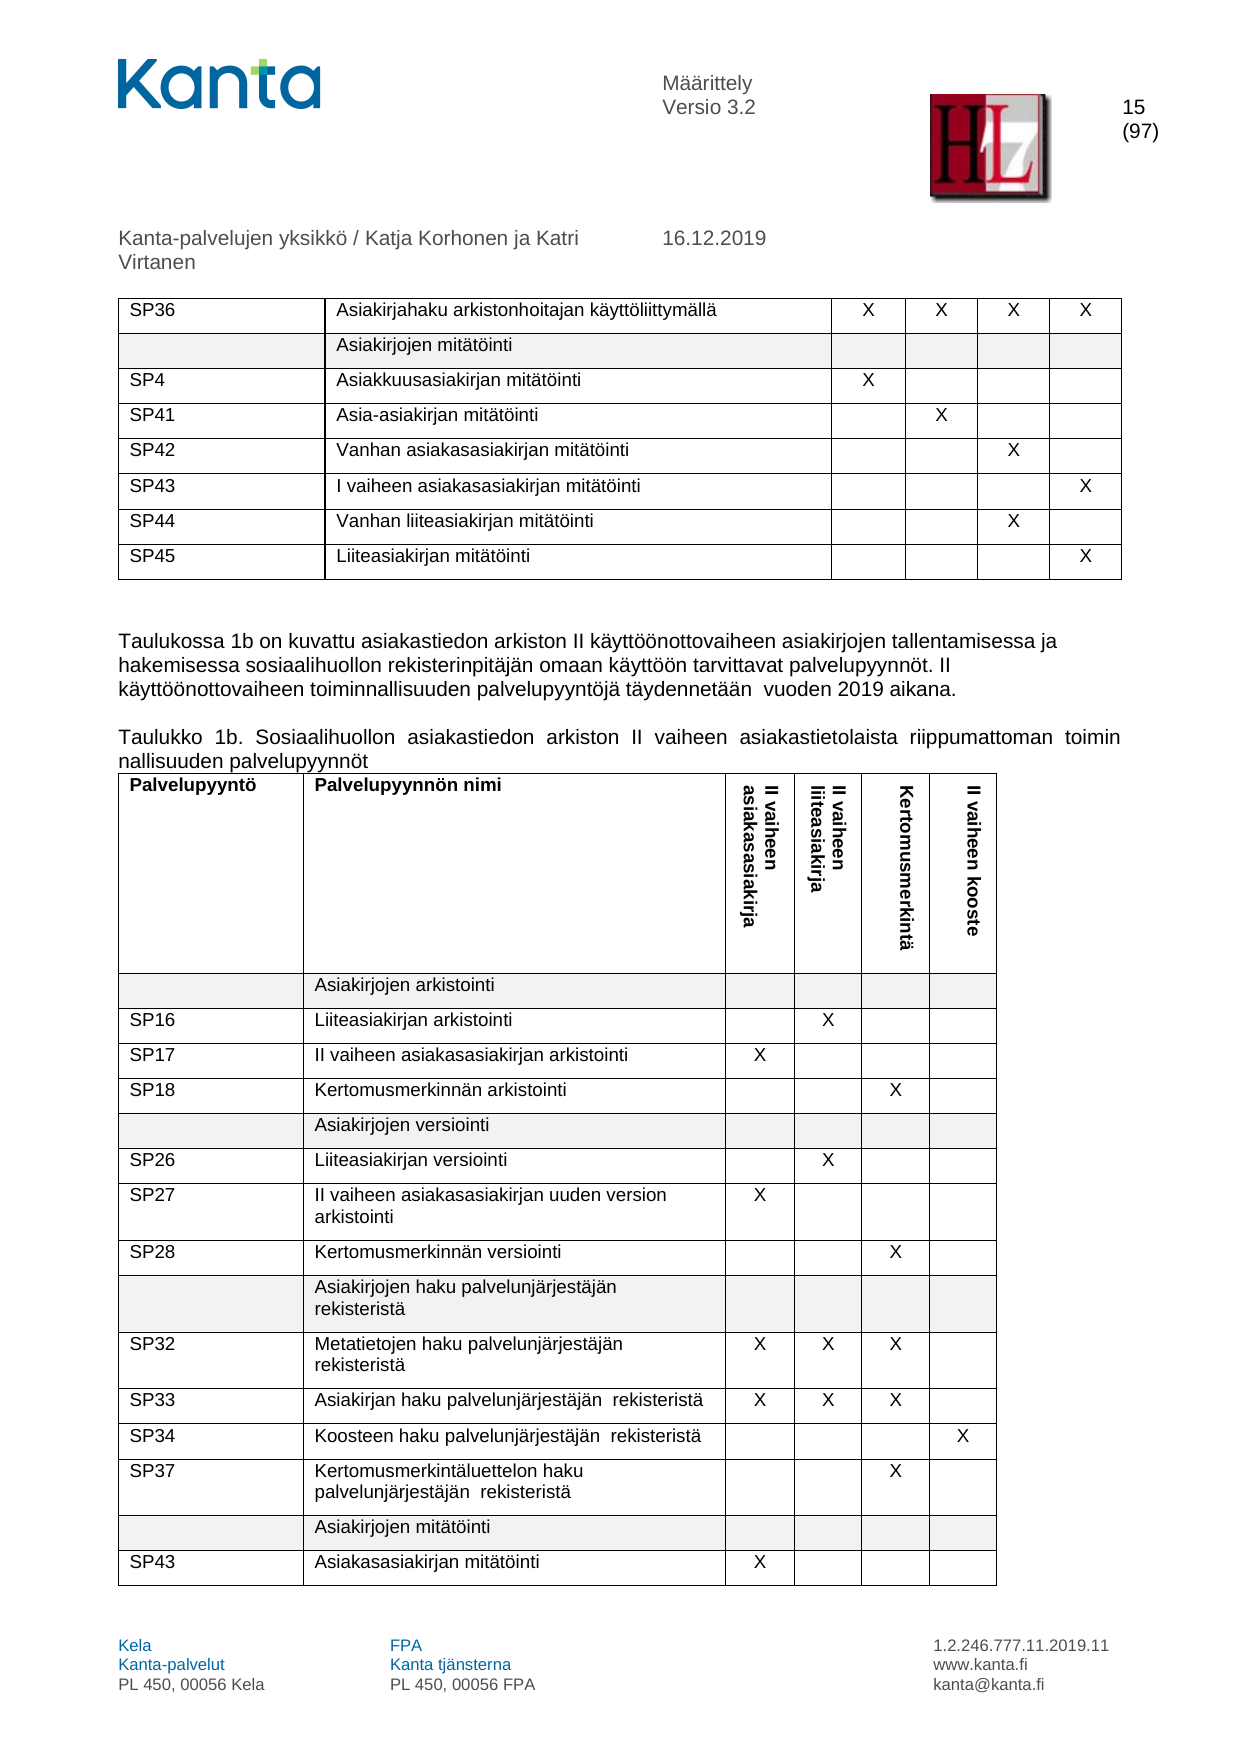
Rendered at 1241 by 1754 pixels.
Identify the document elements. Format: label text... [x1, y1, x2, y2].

table_cell [726, 1460, 794, 1515]
table_cell [862, 1516, 929, 1550]
table_cell [726, 974, 794, 1008]
table_cell [1050, 510, 1121, 543]
table_cell Asiakirjojen mitätöinti [304, 1516, 725, 1550]
table_header Palvelupyyntö [119, 774, 303, 972]
table_cell [930, 1460, 996, 1515]
table_cell [978, 474, 1049, 508]
table_cell X [795, 1389, 861, 1423]
table_cell SP18 [119, 1079, 303, 1113]
table_cell SP45 [119, 545, 324, 579]
table_cell [862, 1551, 929, 1585]
table_cell [862, 1149, 929, 1183]
table_cell X [1050, 545, 1121, 579]
table_cell Asiakirjojen arkistointi [304, 974, 725, 1008]
table_cell X [795, 1333, 861, 1388]
table_cell [930, 1551, 996, 1585]
table_cell [795, 1241, 861, 1275]
table_cell [862, 1424, 929, 1458]
table_cell [862, 1184, 929, 1240]
table_cell X [978, 439, 1049, 473]
picture [930, 94, 1053, 203]
text Taulukko 1b. Sosiaalihuollon asiakastiedon arkiston II vaiheen asiakastietolaista riippumattoman toimin nallisuuden palvelupyynnöt [118, 724, 1122, 772]
table_cell [906, 334, 977, 368]
table_cell [930, 1184, 996, 1240]
table_cell Asiakirjojen versiointi [304, 1114, 725, 1148]
table_cell SP27 [119, 1184, 303, 1240]
table_cell SP43 [119, 1551, 303, 1585]
table_cell X [978, 510, 1049, 543]
table_cell X [906, 404, 977, 438]
table_cell X [862, 1460, 929, 1515]
table_cell [930, 1333, 996, 1388]
table_header II vaiheen liiteasiakirja [795, 774, 861, 972]
table_cell X [832, 299, 905, 333]
table_cell X [726, 1389, 794, 1423]
table_cell [726, 1114, 794, 1148]
table_cell [862, 1114, 929, 1148]
table_cell SP36 [119, 299, 324, 333]
table_cell [978, 404, 1049, 438]
table_cell [930, 1241, 996, 1275]
table_cell [726, 1516, 794, 1550]
table_cell [862, 974, 929, 1008]
table_cell [862, 1276, 929, 1332]
table_cell SP28 [119, 1241, 303, 1275]
table_cell [795, 1551, 861, 1585]
table_cell Liiteasiakirjan arkistointi [304, 1009, 725, 1043]
table_cell SP44 [119, 510, 324, 543]
table_cell [795, 1184, 861, 1240]
table_cell [795, 1079, 861, 1113]
table_cell SP16 [119, 1009, 303, 1043]
table_cell SP26 [119, 1149, 303, 1183]
table_header II vaiheen asiakasasiakirja [726, 774, 794, 972]
table_cell X [832, 369, 905, 403]
table_cell X [906, 299, 977, 333]
table_cell X [862, 1389, 929, 1423]
table_cell Asiakirjojen haku palvelunjärjestäjän rekisteristä [304, 1276, 725, 1332]
table_cell [832, 474, 905, 508]
table_cell [930, 1276, 996, 1332]
table_cell [119, 1516, 303, 1550]
table_cell X [930, 1424, 996, 1458]
table_cell II vaiheen asiakasasiakirjan arkistointi [304, 1044, 725, 1078]
table_cell [795, 1114, 861, 1148]
table_cell [832, 334, 905, 368]
table_cell Metatietojen haku palvelunjärjestäjän rekisteristä [304, 1333, 725, 1388]
table_cell Liiteasiakirjan versiointi [304, 1149, 725, 1183]
table_cell [119, 1276, 303, 1332]
table_cell Koosteen haku palvelunjärjestäjän rekisteristä [304, 1424, 725, 1458]
table_cell Kertomusmerkintäluettelon haku palvelunjärjestäjän rekisteristä [304, 1460, 725, 1515]
table_cell [930, 1516, 996, 1550]
table_cell [906, 510, 977, 543]
table_cell [726, 1424, 794, 1458]
table_cell [795, 1276, 861, 1332]
table_cell X [726, 1551, 794, 1585]
table_cell SP43 [119, 474, 324, 508]
table_cell [795, 974, 861, 1008]
table_cell [832, 545, 905, 579]
table_cell [906, 369, 977, 403]
table_cell [930, 1009, 996, 1043]
table_cell X [726, 1333, 794, 1388]
table_cell [832, 404, 905, 438]
table_cell X [862, 1079, 929, 1113]
table_cell [119, 974, 303, 1008]
table_cell X [726, 1044, 794, 1078]
table_cell [1050, 404, 1121, 438]
table_cell [930, 974, 996, 1008]
table_cell Asiakirjojen mitätöinti [326, 334, 831, 368]
table_cell [1050, 334, 1121, 368]
table_header Kertomusmerkintä [862, 774, 929, 972]
table_cell Kertomusmerkinnän versiointi [304, 1241, 725, 1275]
table_cell Asiakasasiakirjan mitätöinti [304, 1551, 725, 1585]
table_cell [832, 439, 905, 473]
table_cell [862, 1044, 929, 1078]
table_cell Vanhan liiteasiakirjan mitätöinti [326, 510, 831, 543]
table_cell X [726, 1184, 794, 1240]
table_cell Kertomusmerkinnän arkistointi [304, 1079, 725, 1113]
table_cell Vanhan asiakasasiakirjan mitätöinti [326, 439, 831, 473]
table_cell [906, 474, 977, 508]
table_cell SP32 [119, 1333, 303, 1388]
table_cell [1050, 439, 1121, 473]
table_cell SP33 [119, 1389, 303, 1423]
table_cell X [1050, 299, 1121, 333]
table_cell I vaiheen asiakasasiakirjan mitätöinti [326, 474, 831, 508]
table_cell X [862, 1241, 929, 1275]
table_cell II vaiheen asiakasasiakirjan uuden version arkistointi [304, 1184, 725, 1240]
table_header Palvelupyynnön nimi [304, 774, 725, 972]
table_cell [726, 1079, 794, 1113]
table_cell [795, 1044, 861, 1078]
table_cell [906, 545, 977, 579]
table_cell X [978, 299, 1049, 333]
table_cell SP41 [119, 404, 324, 438]
text Taulukossa 1b on kuvattu asiakastiedon arkiston II käyttöönottovaiheen asiakirjojen tallentamisessa ja hakemisessa sosiaalihuollon rekisterinpitäjän omaan käyttöön tarvittavat palvelupyynnöt. II käyttöönottovaiheen toiminnallisuuden palvelupyyntöjä täydennetään vuoden 2019 aikana. [118, 629, 1122, 701]
table_cell Asia-asiakirjan mitätöinti [326, 404, 831, 438]
table_cell X [862, 1333, 929, 1388]
table_cell [978, 369, 1049, 403]
table_cell SP34 [119, 1424, 303, 1458]
table_cell [726, 1241, 794, 1275]
table_cell SP4 [119, 369, 324, 403]
table_cell [726, 1009, 794, 1043]
table_cell X [795, 1009, 861, 1043]
table_cell [930, 1149, 996, 1183]
table_cell X [795, 1149, 861, 1183]
table_cell [795, 1460, 861, 1515]
table_cell SP42 [119, 439, 324, 473]
table_cell [832, 510, 905, 543]
table_cell [906, 439, 977, 473]
table_cell [930, 1044, 996, 1078]
table_cell [978, 545, 1049, 579]
table_cell SP17 [119, 1044, 303, 1078]
table_cell [726, 1149, 794, 1183]
table_cell [1050, 369, 1121, 403]
table_cell [978, 334, 1049, 368]
table_cell [930, 1079, 996, 1113]
table_cell [795, 1516, 861, 1550]
table_cell [119, 334, 324, 368]
table_cell [862, 1009, 929, 1043]
table_cell Asiakirjan haku palvelunjärjestäjän rekisteristä [304, 1389, 725, 1423]
table_cell [930, 1389, 996, 1423]
table_cell [119, 1114, 303, 1148]
table_header II vaiheen kooste [930, 774, 996, 972]
picture [118, 59, 321, 109]
table_cell [930, 1114, 996, 1148]
table_cell [726, 1276, 794, 1332]
table_cell Liiteasiakirjan mitätöinti [326, 545, 831, 579]
table_cell Asiakirjahaku arkistonhoitajan käyttöliittymällä [326, 299, 831, 333]
table_cell SP37 [119, 1460, 303, 1515]
table_cell [795, 1424, 861, 1458]
table_cell Asiakkuusasiakirjan mitätöinti [326, 369, 831, 403]
table_cell X [1050, 474, 1121, 508]
